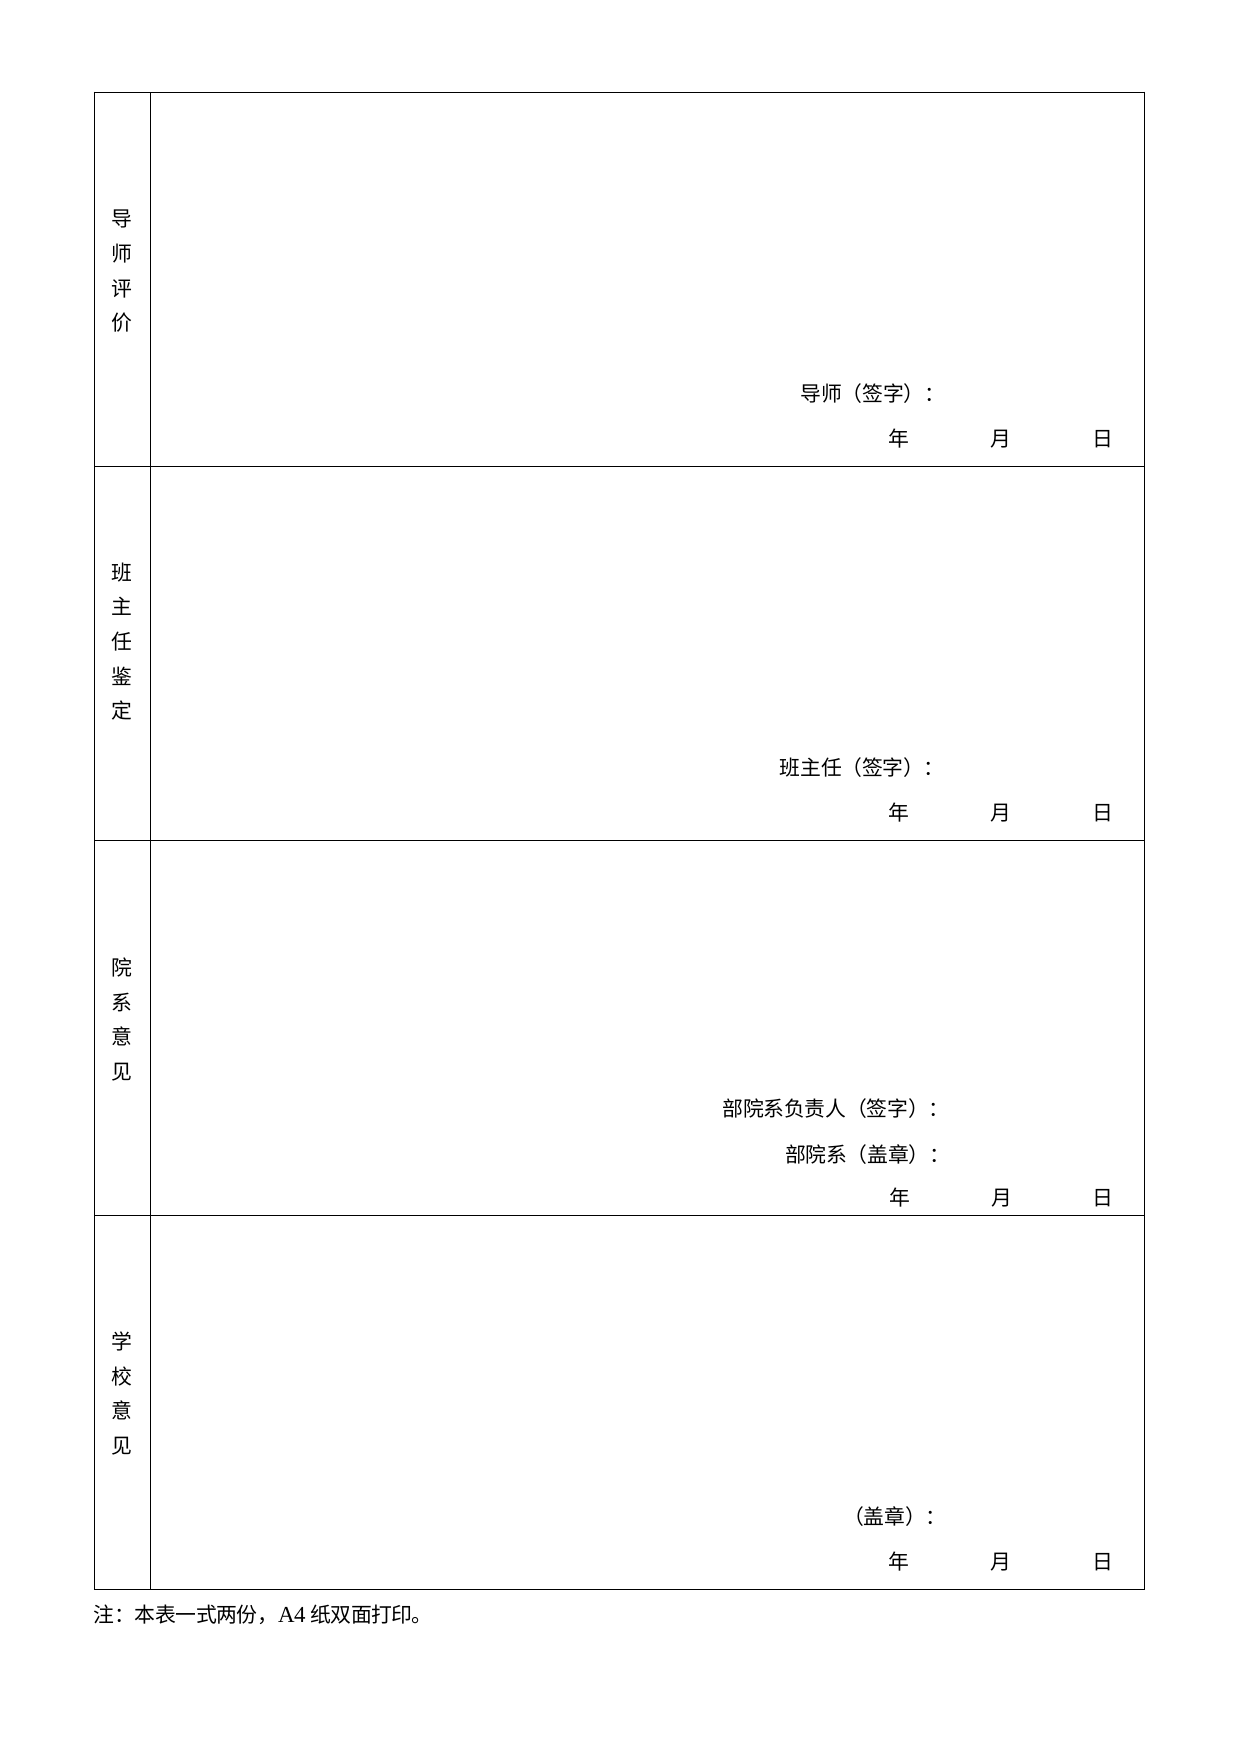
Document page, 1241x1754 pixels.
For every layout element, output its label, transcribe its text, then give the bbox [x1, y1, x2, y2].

table_header 导师（签字）： 年 月 日 [151, 93, 1144, 466]
table_cell 学校意见 [95, 1216, 150, 1589]
table_cell 班主任鉴定 [95, 467, 150, 840]
table_cell 部院系负责人（签字）：部院系（盖章）： 年 月 日 [151, 841, 1144, 1215]
text 注：本表一式两份，A4纸双面打印。 [94, 1598, 1157, 1628]
table_cell 班主任（签字）： 年 月 日 [151, 467, 1144, 840]
table_header 导师评价 [95, 93, 150, 466]
table_cell 院系意见 [95, 841, 150, 1215]
table_cell （盖章）： 年 月 日 [151, 1216, 1144, 1589]
